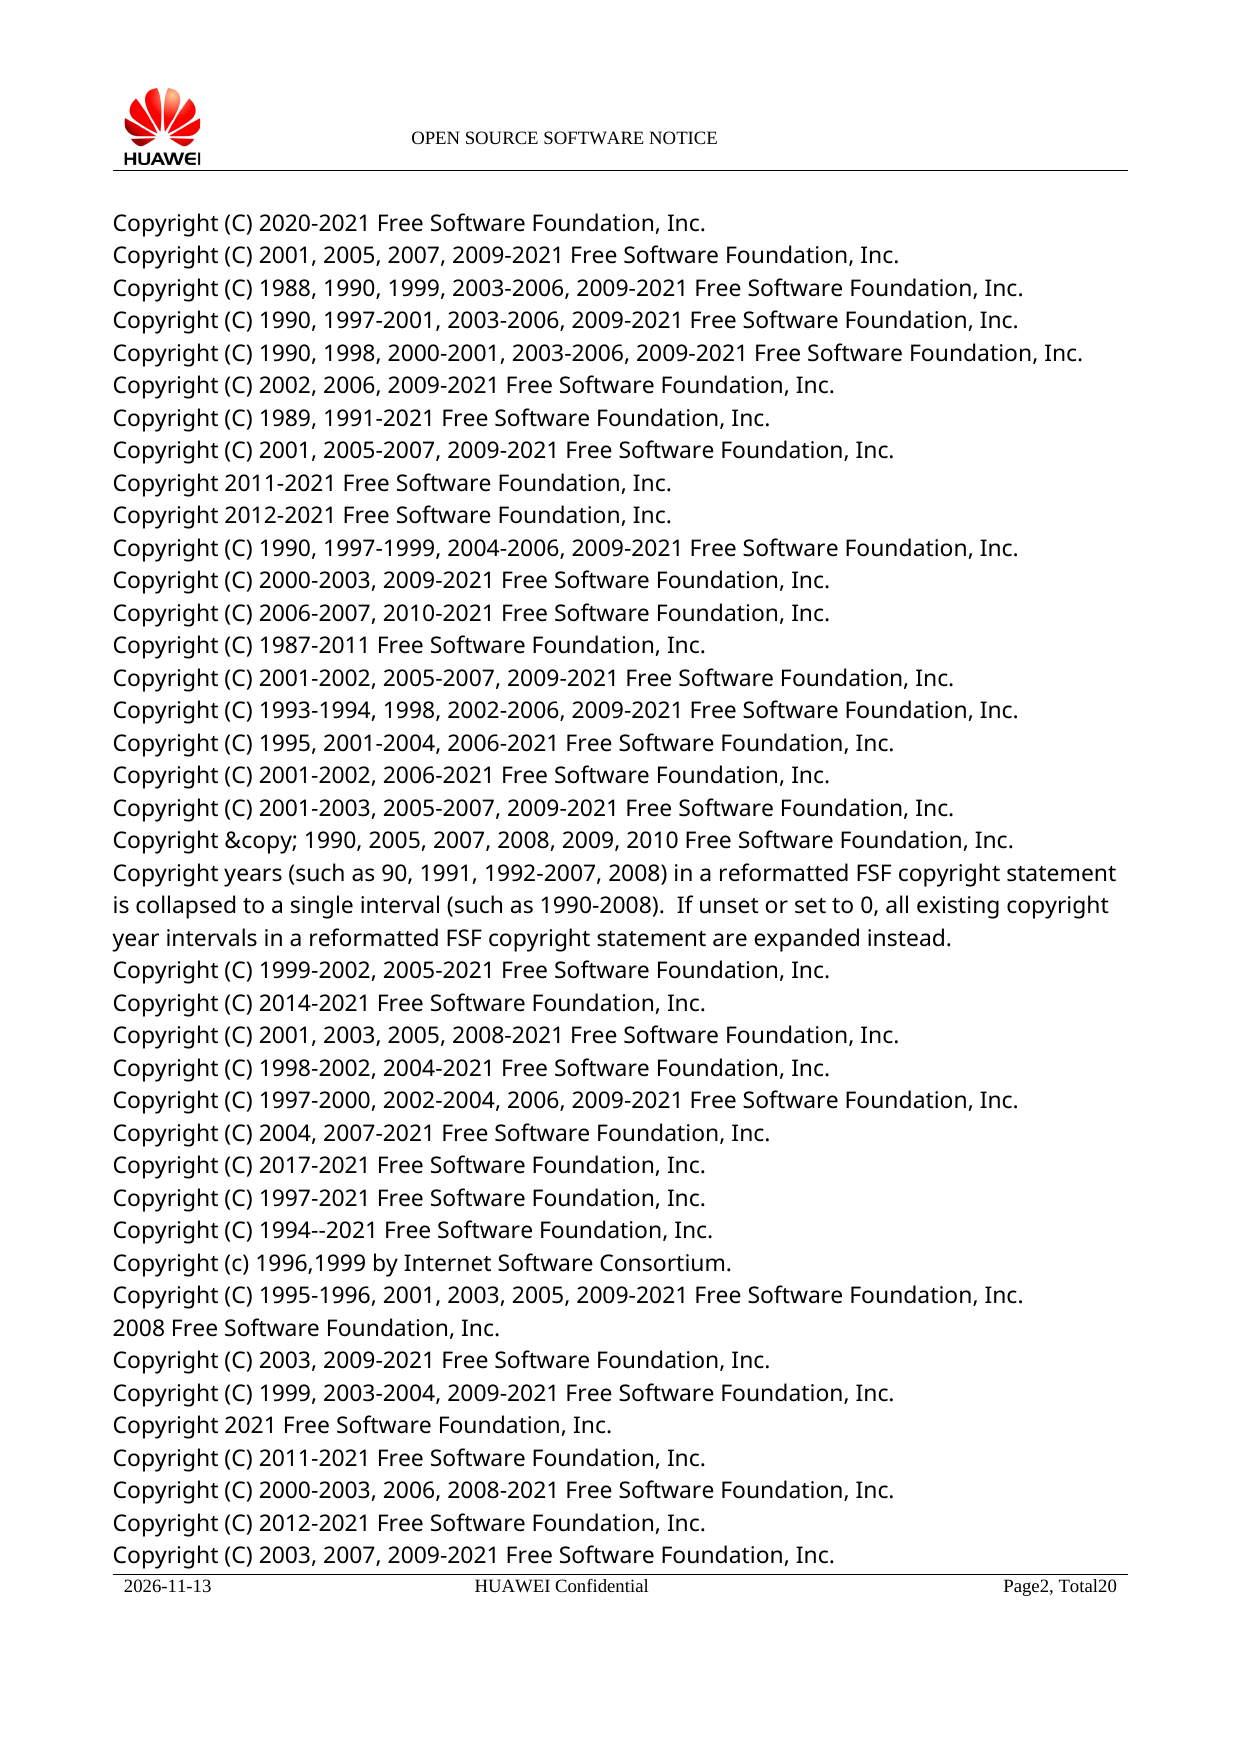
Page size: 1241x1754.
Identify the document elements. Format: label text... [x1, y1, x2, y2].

picture [124, 88, 201, 165]
